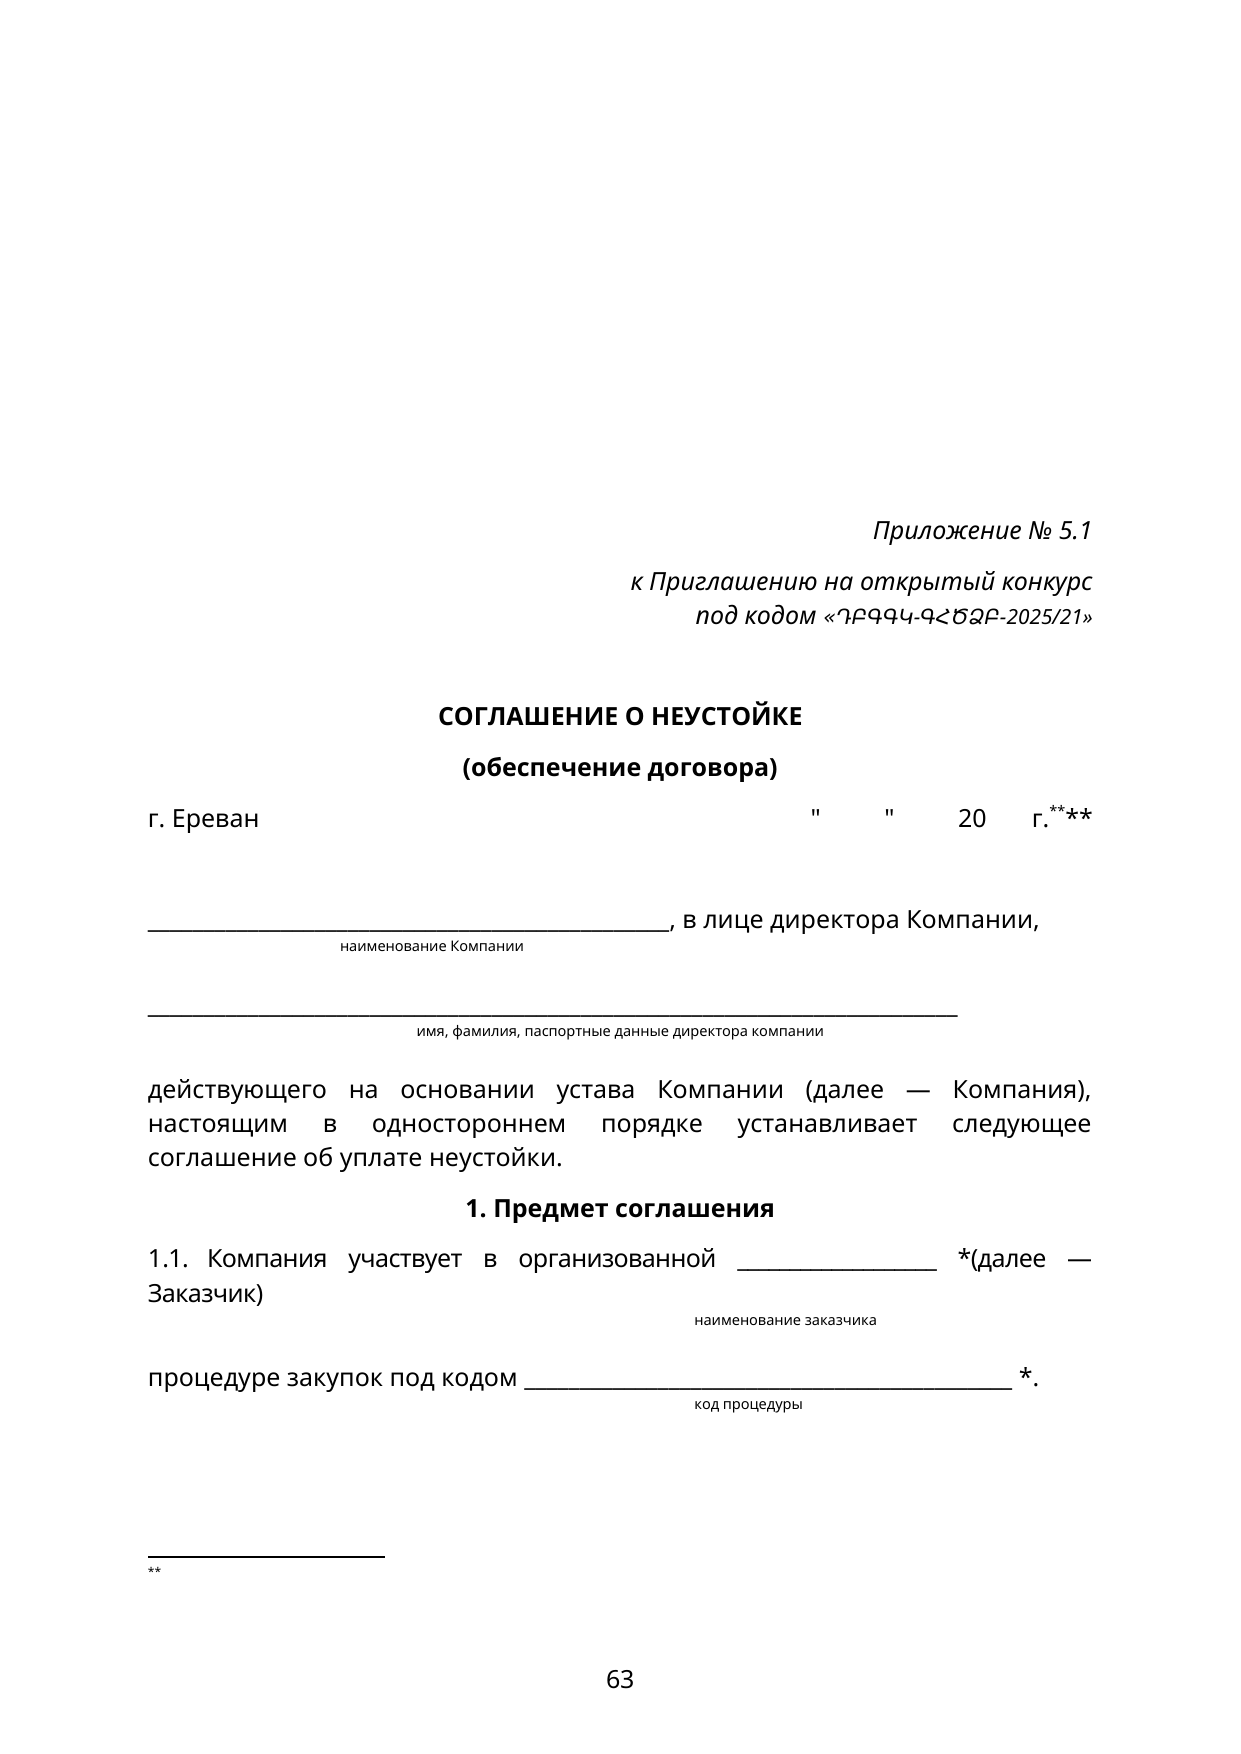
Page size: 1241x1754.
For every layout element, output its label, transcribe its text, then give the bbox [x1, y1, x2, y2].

text наименование заказчика [694, 1309, 1092, 1343]
text Приложение № 5.1 [148, 513, 1092, 547]
text имя, фамилия, паспортные данные директора компании [148, 1021, 1092, 1055]
text наименование Компании [340, 936, 1092, 970]
table_header г. Ереван [136, 801, 635, 851]
text _______________________________________________, в лице директора Компании, [148, 902, 1092, 936]
table_header " " 20 г.** [635, 801, 1104, 851]
text (обеспечение договора) [148, 750, 1092, 784]
text 1.1. Компания участвует в организованной ___________________ *(далее — Заказчик) [148, 1241, 1092, 1309]
text СОГЛАШЕНИЕ О НЕУСТОЙКЕ [148, 699, 1092, 733]
text _________________________________________________________________________ [148, 987, 1092, 1021]
text 1. Предмет соглашения [148, 1190, 1092, 1224]
text процедуре закупок под кодом ____________________________________________ *. [148, 1360, 1092, 1394]
text действующего на основании устава Компании (далее — Компания), настоящим в одностороннем порядке устанавливает следующее соглашение об уплате неустойки. [148, 1072, 1092, 1174]
text к Приглашению на открытый конкурс под кодом «ԴԲԳԳԿ-ԳՀԾՁԲ-2025/21» [148, 563, 1092, 632]
text код процедуры [694, 1394, 1092, 1428]
